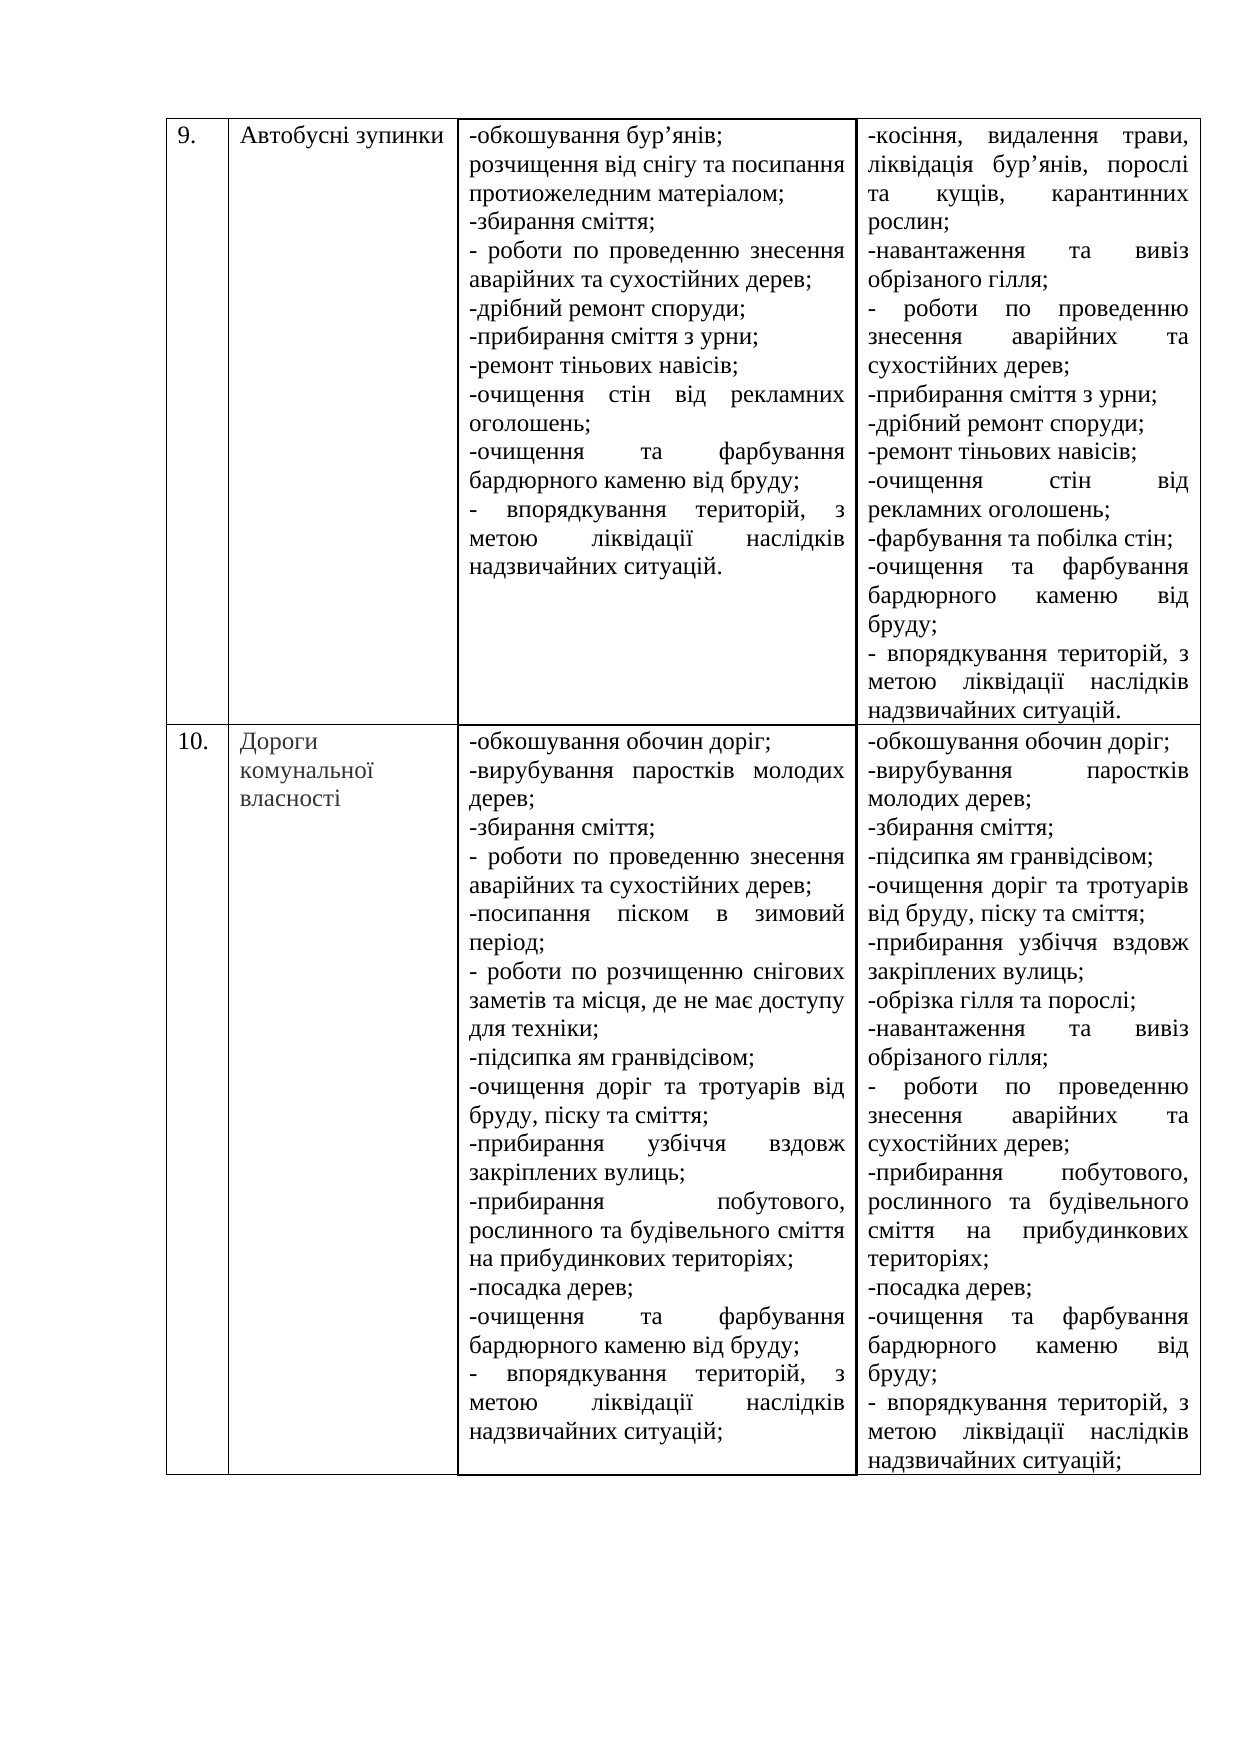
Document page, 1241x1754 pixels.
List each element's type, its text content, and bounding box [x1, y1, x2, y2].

table_cell Автобусні зупинки [229, 119, 457, 724]
table_cell Дороги комунальної власності [229, 725, 457, 1473]
table_cell -обкошування обочин доріг; -вирубування паростків молодих дерев; -збирання сміття; - роботи по проведенню знесення аварійних та сухостійних дерев; -посипання піском в зимовий період; - роботи по розчищенню снігових заметів та місця, де не має доступу для техніки; -підсипка ям гранвідсівом; -очищення доріг та тротуарів від бруду, піску та сміття; -прибирання узбіччя вздовж закріплених вулиць; -прибирання побутового, рослинного та будівельного сміття на прибудинкових територіях; -посадка дерев; -очищення та фарбування бардюрного каменю від бруду; - впорядкування територій, з метою ліквідації наслідків надзвичайних ситуацій; [459, 726, 855, 1473]
table_cell 9. [167, 119, 228, 724]
table_cell -обкошування бур’янів; розчищення від снігу та посипання протиожеледним матеріалом; -збирання сміття; - роботи по проведенню знесення аварійних та сухостійних дерев; -дрібний ремонт споруди; -прибирання сміття з урни; -ремонт тіньових навісів; -очищення стін від рекламних оголошень; -очищення та фарбування бардюрного каменю від бруду; - впорядкування територій, з метою ліквідації наслідків надзвичайних ситуацій. [459, 120, 855, 724]
table_cell -обкошування обочин доріг; -вирубування паростків молодих дерев; -збирання сміття; -підсипка ям гранвідсівом; -очищення доріг та тротуарів від бруду, піску та сміття; -прибирання узбіччя вздовж закріплених вулиць; -обрізка гілля та порослі; -навантаження та вивіз обрізаного гілля; - роботи по проведенню знесення аварійних та сухостійних дерев; -прибирання побутового, рослинного та будівельного сміття на прибудинкових територіях; -посадка дерев; -очищення та фарбування бардюрного каменю від бруду; - впорядкування територій, з метою ліквідації наслідків надзвичайних ситуацій; [858, 725, 1200, 1473]
table_cell 10. [167, 725, 228, 1473]
table_cell -косіння, видалення трави, ліквідація бур’янів, порослі та кущів, карантинних рослин; -навантаження та вивіз обрізаного гілля; - роботи по проведенню знесення аварійних та сухостійних дерев; -прибирання сміття з урни; -дрібний ремонт споруди; -ремонт тіньових навісів; -очищення стін від рекламних оголошень; -фарбування та побілка стін; -очищення та фарбування бардюрного каменю від бруду; - впорядкування територій, з метою ліквідації наслідків надзвичайних ситуацій. [858, 119, 1200, 724]
